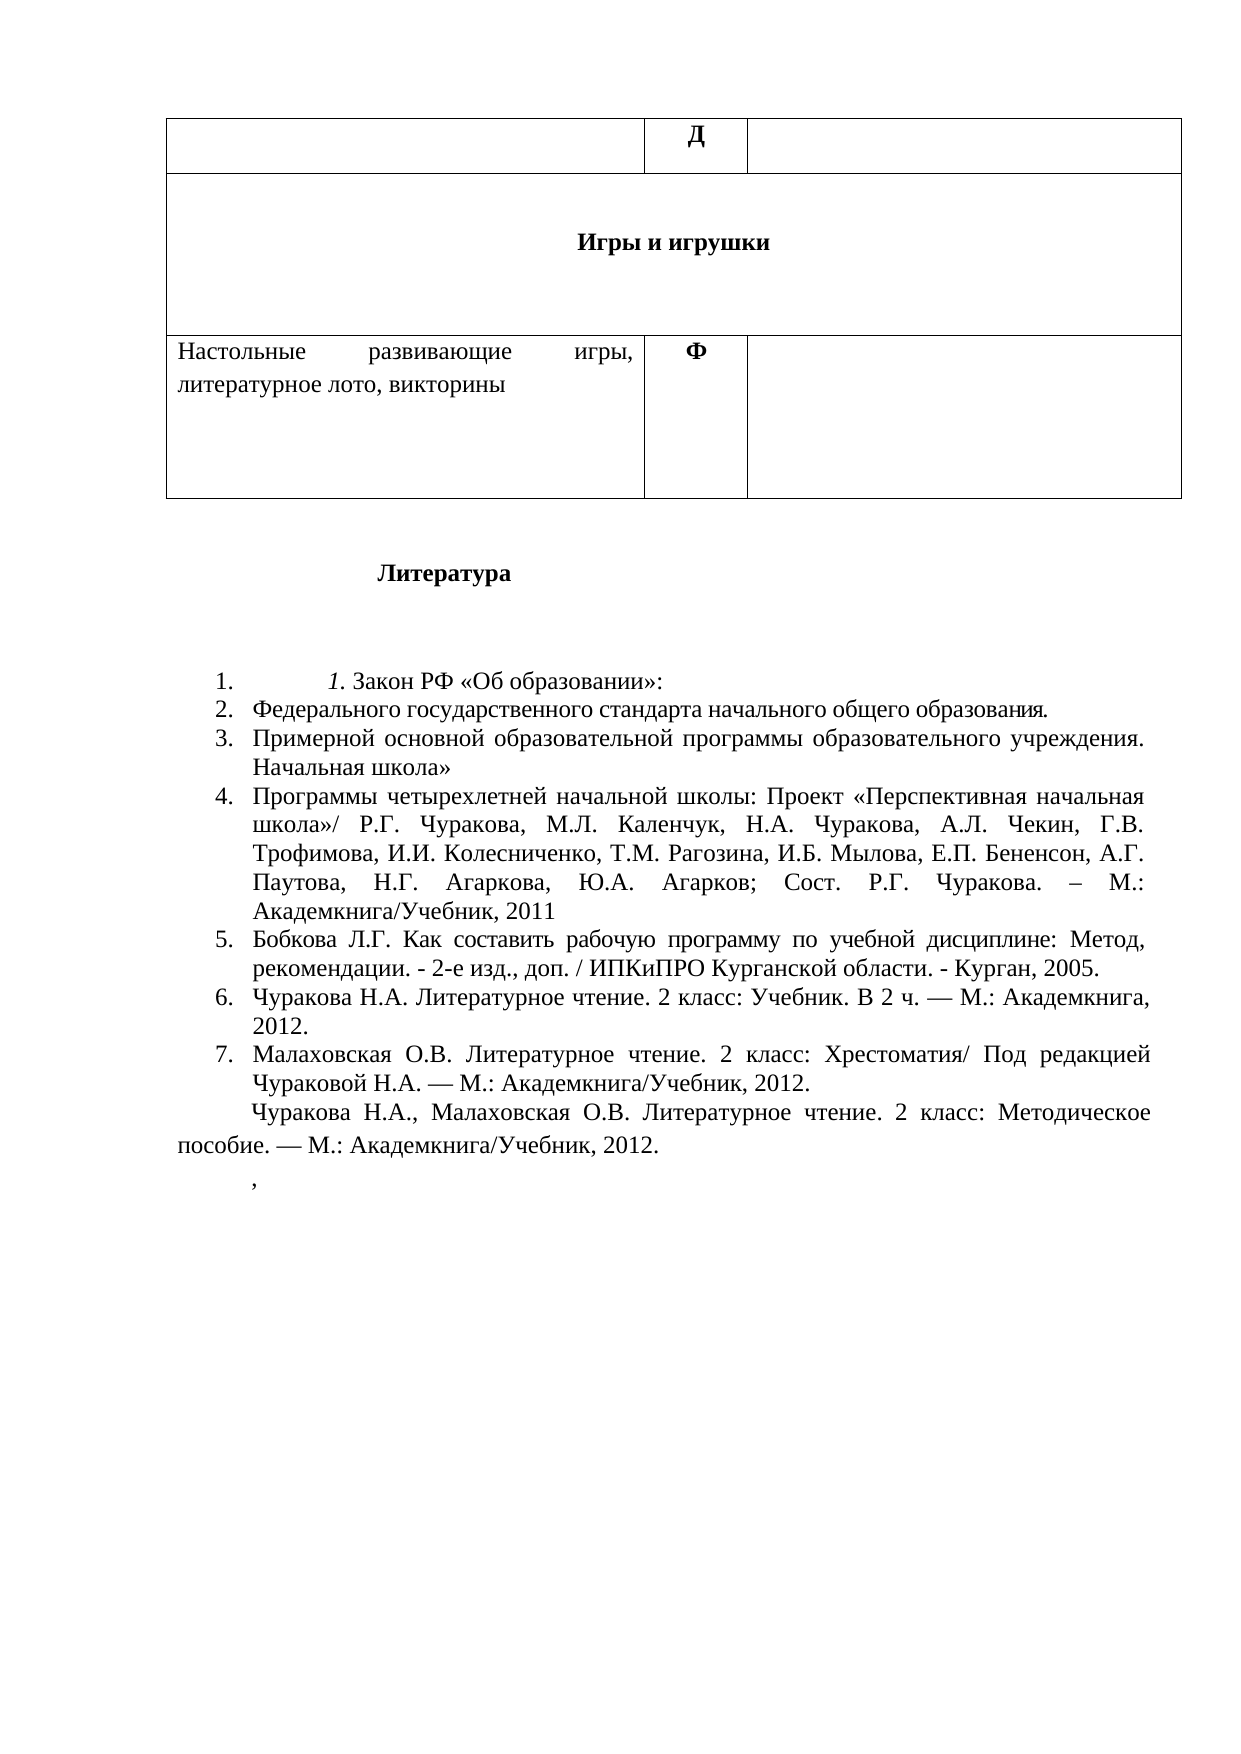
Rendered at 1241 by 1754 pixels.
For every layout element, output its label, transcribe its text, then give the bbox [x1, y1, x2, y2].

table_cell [167, 119, 644, 173]
table_cell Игры и игрушки [167, 174, 1181, 335]
list Примерной основной образовательной программы образовательного учреждения. Начальная школа» [215, 723, 1145, 781]
table_cell Настольные развивающие игры, литературное лото, викторины [167, 336, 644, 498]
list Бобкова Л.Г. Как составить рабочую программу по учебной дисциплине: Метод, рекомендации. - 2-е изд., доп. / ИПКиПРО Курганской области. - Курган, 2005. [215, 924, 1145, 982]
text , [177, 1163, 1152, 1192]
text Литература [177, 558, 1152, 587]
table_cell [748, 336, 1181, 498]
subtitle 1. Закон РФ «Об образовании»: [215, 666, 1152, 694]
table_cell Ф [645, 336, 747, 498]
list Чуракова Н.А. Литературное чтение. 2 класс: Учебник. В 2 ч. — М.: Академкнига, 2012. [215, 982, 1152, 1039]
table_cell [748, 119, 1181, 173]
list Малаховская О.В. Литературное чтение. 2 класс: Хрестоматия/ Под редакцией Чураковой Н.А. — М.: Академкнига/Учебник, 2012. [215, 1039, 1152, 1097]
list Программы четырехлетней начальной школы: Проект «Перспективная начальная школа»/ Р.Г. Чуракова, М.Л. Каленчук, Н.А. Чуракова, А.Л. Чекин, Г.В. Трофимова, И.И. Колесниченко, Т.М. Рагозина, И.Б. Мылова, Е.П. Бененсон, А.Г. Паутова, Н.Г. Агаркова, Ю.А. Агарков; Сост. Р.Г. Чуракова. – М.: Академкнига/Учебник, 2011 [215, 781, 1145, 924]
table_cell К Д Д Д К Д [645, 119, 747, 173]
text Чуракова Н.А., Малаховская О.В. Литературное чтение. 2 класс: Методическое пособие. — М.: Академкнига/Учебник, 2012. [177, 1097, 1152, 1159]
list Федерального государственного стандарта начального общего образования. [215, 694, 1145, 723]
